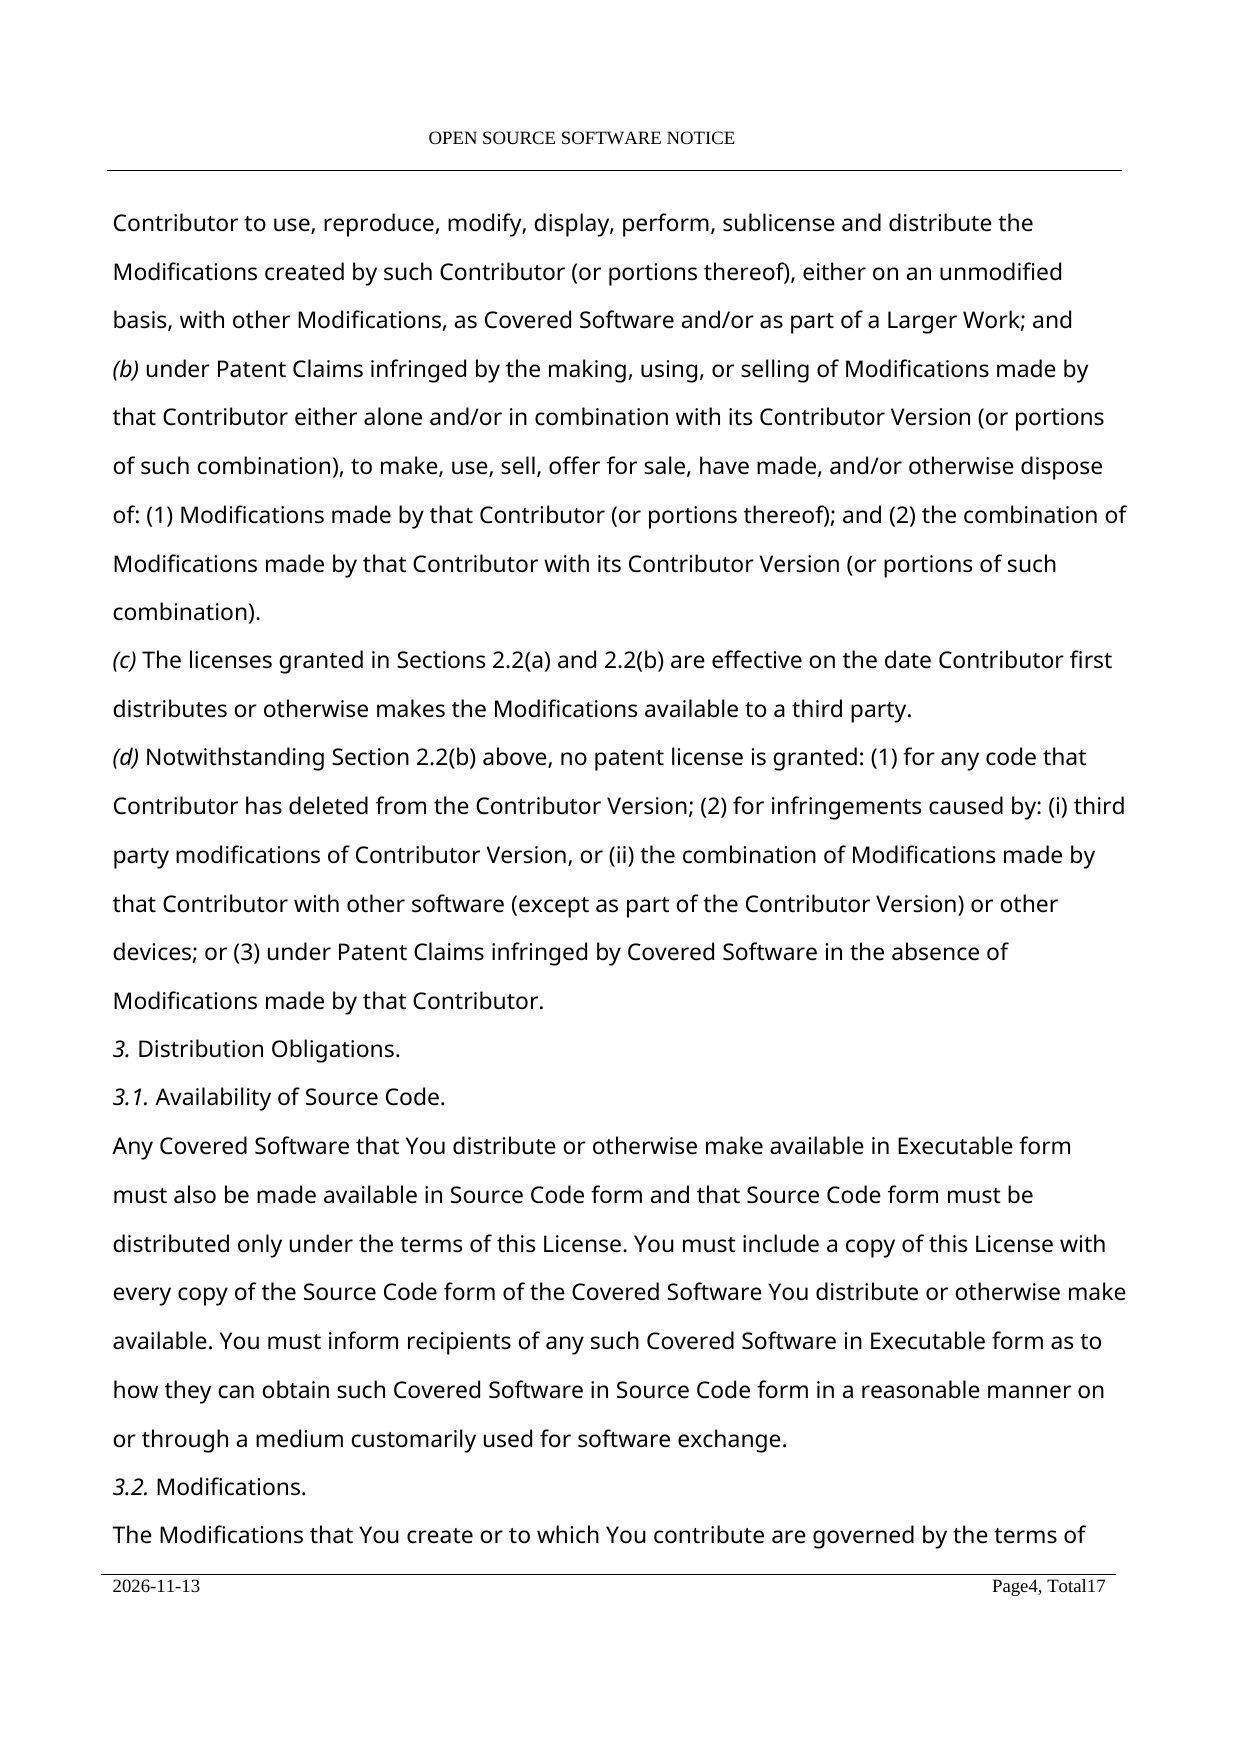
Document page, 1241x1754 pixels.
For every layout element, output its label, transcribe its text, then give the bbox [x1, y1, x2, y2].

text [112, 1470, 1128, 1551]
text (c) The licenses granted in Sections 2.2(a) and 2.2(b) are effective on the date Contributor first distributes or otherwise makes the Modifications available to a third party. [112, 644, 1128, 725]
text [112, 206, 1128, 336]
text 3.1. Availability of Source Code. Any Covered Software that You distribute or otherwise make available in Executable form must also be made available in Source Code form and that Source Code form must be distributed only under the terms of this License. You must include a copy of this License with every copy of the Source Code form of the Covered Software You distribute or otherwise make available. You must inform recipients of any such Covered Software in Executable form as to how they can obtain such Covered Software in Source Code form in a reasonable manner on or through a medium customarily used for software exchange. [112, 1081, 1128, 1454]
text (d) Notwithstanding Section 2.2(b) above, no patent license is granted: (1) for any code that Contributor has deleted from the Contributor Version; (2) for infringements caused by: (i) third party modifications of Contributor Version, or (ii) the combination of Modifications made by that Contributor with other software (except as part of the Contributor Version) or other devices; or (3) under Patent Claims infringed by Covered Software in the absence of Modifications made by that Contributor. [112, 741, 1128, 1017]
text 3. Distribution Obligations. [112, 1033, 1128, 1065]
text (b) under Patent Claims infringed by the making, using, or selling of Modifications made by that Contributor either alone and/or in combination with its Contributor Version (or portions of such combination), to make, use, sell, offer for sale, have made, and/or otherwise dispose of: (1) Modifications made by that Contributor (or portions thereof); and (2) the combination of Modifications made by that Contributor with its Contributor Version (or portions of such combination). [112, 352, 1128, 628]
